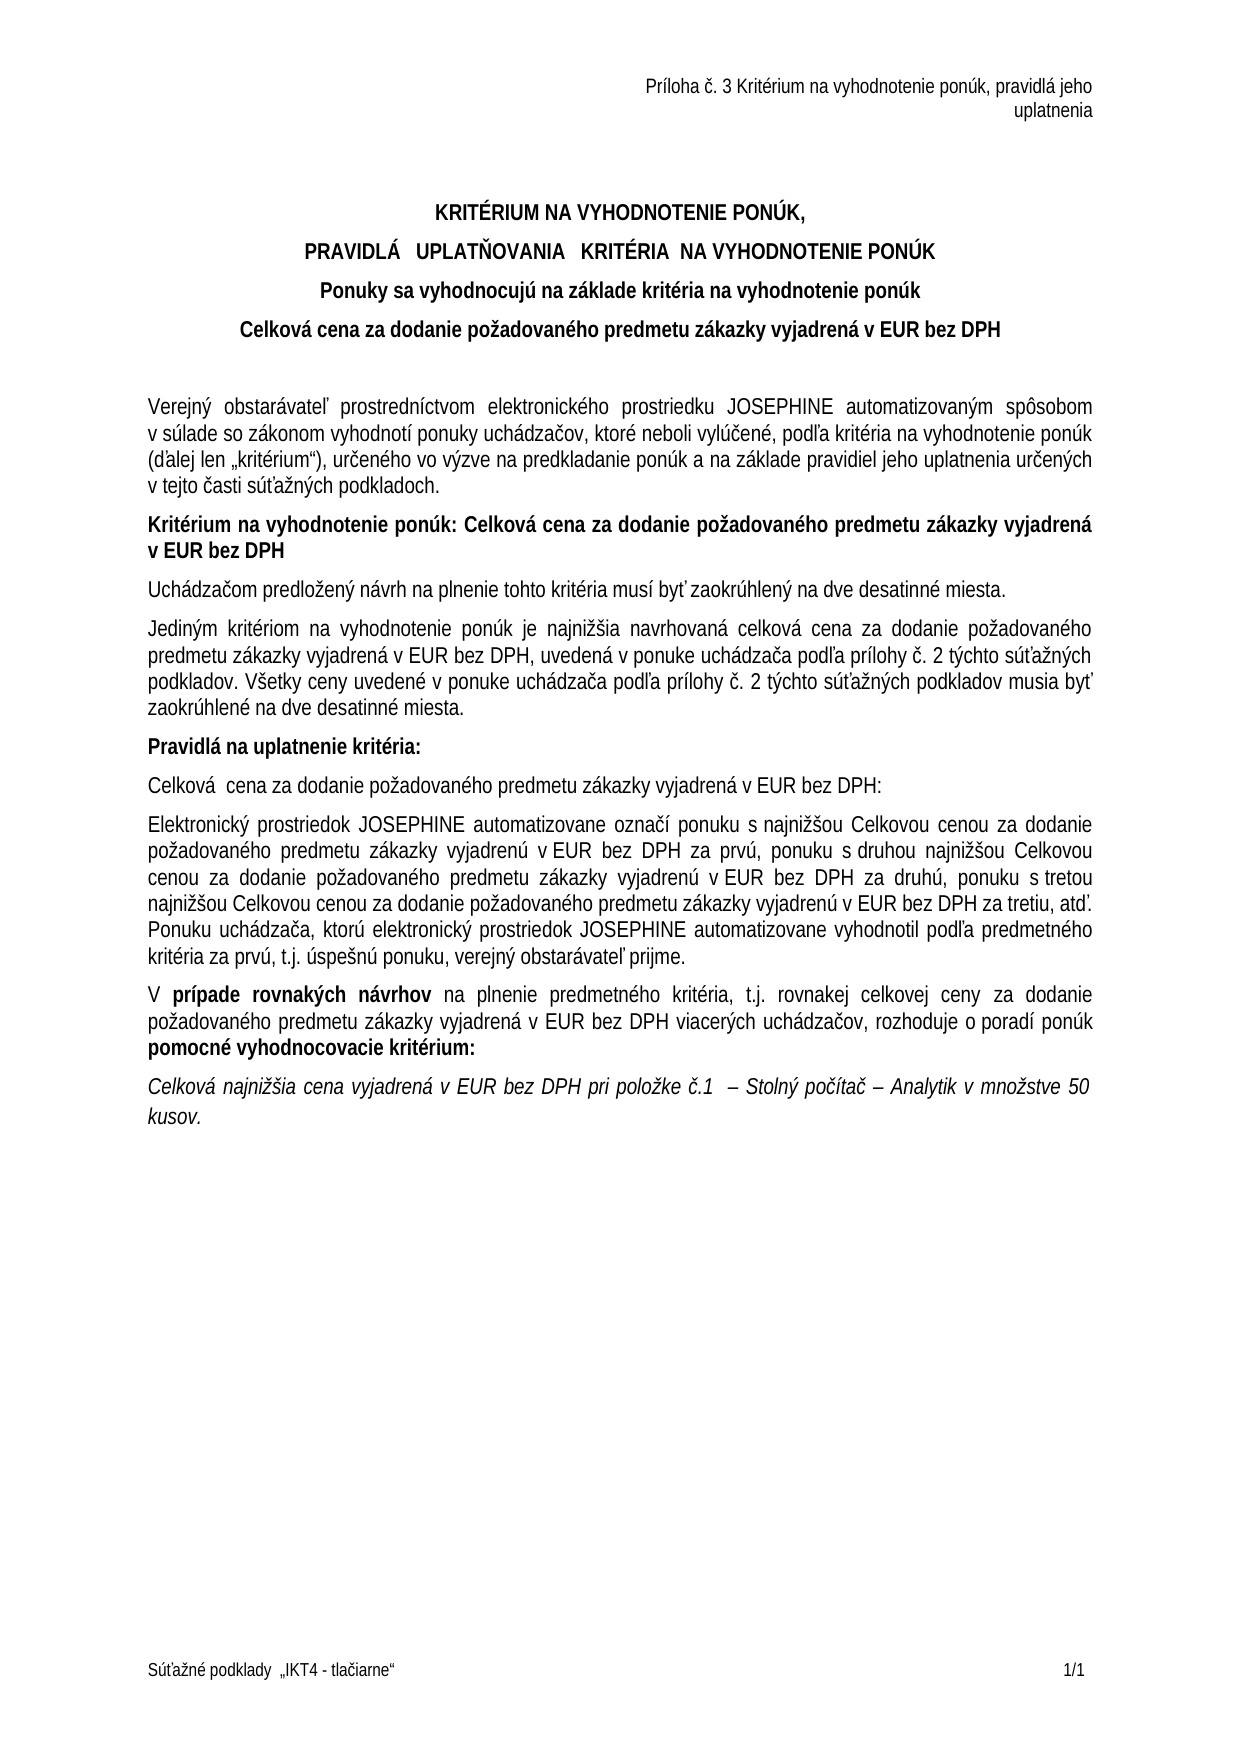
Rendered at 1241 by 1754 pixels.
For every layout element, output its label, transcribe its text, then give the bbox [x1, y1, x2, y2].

text KRITÉRIUM NA VYHODNOTENIE PONÚK, [148, 199, 1093, 225]
text Kritérium na vyhodnotenie ponúk: Celková cena za dodanie požadovaného predmetu zákazky vyjadrená v EUR bez DPH [148, 511, 1093, 564]
text V prípade rovnakých návrhov na plnenie predmetného kritéria, t.j. rovnakej celkovej ceny za dodanie požadovaného predmetu zákazky vyjadrená v EUR bez DPH viacerých uchádzačov, rozhoduje o poradí ponúk pomocné vyhodnocovacie kritérium: [148, 981, 1093, 1061]
text PRAVIDLÁ UPLATŇOVANIA KRITÉRIA NA VYHODNOTENIE PONÚK [148, 238, 1093, 264]
text Pravidlá na uplatnenie kritéria: [148, 733, 1093, 759]
text Elektronický prostriedok JOSEPHINE automatizovane označí ponuku s najnižšou Celkovou cenou za dodanie požadovaného predmetu zákazky vyjadrenú v EUR bez DPH za prvú, ponuku s druhou najnižšou Celkovou cenou za dodanie požadovaného predmetu zákazky vyjadrenú v EUR bez DPH za druhú, ponuku s tretou najnižšou Celkovou cenou za dodanie požadovaného predmetu zákazky vyjadrenú v EUR bez DPH za tretiu, atď. Ponuku uchádzača, ktorú elektronický prostriedok JOSEPHINE automatizovane vyhodnotil podľa predmetného kritéria za prvú, t.j. úspešnú ponuku, verejný obstarávateľ prijme. [148, 811, 1093, 969]
list Uchádzačom predložený návrh na plnenie tohto kritéria musí byť zaokrúhlený na dve desatinné miesta. [148, 576, 1093, 603]
text Celková cena za dodanie požadovaného predmetu zákazky vyjadrená v EUR bez DPH: [148, 772, 1093, 798]
text Verejný obstarávateľ prostredníctvom elektronického prostriedku JOSEPHINE automatizovaným spôsobom v súlade so zákonom vyhodnotí ponuky uchádzačov, ktoré neboli vylúčené, podľa kritéria na vyhodnotenie ponúk (ďalej len „kritérium“), určeného vo výzve na predkladanie ponúk a na základe pravidiel jeho uplatnenia určených v tejto časti súťažných podkladoch. [148, 393, 1093, 499]
text Ponuky sa vyhodnocujú na základe kritéria na vyhodnotenie ponúk [148, 277, 1093, 303]
text Jediným kritériom na vyhodnotenie ponúk je najnižšia navrhovaná celková cena za dodanie požadovaného predmetu zákazky vyjadrená v EUR bez DPH, uvedená v ponuke uchádzača podľa prílohy č. 2 týchto súťažných podkladov. Všetky ceny uvedené v ponuke uchádzača podľa prílohy č. 2 týchto súťažných podkladov musia byť zaokrúhlené na dve desatinné miesta. [148, 615, 1093, 721]
text Celková cena za dodanie požadovaného predmetu zákazky vyjadrená v EUR bez DPH [148, 316, 1093, 342]
text Celková najnižšia cena vyjadrená v EUR bez DPH pri položke č.1 – Stolný počítač – Analytik v množstve 50 kusov. [148, 1073, 1093, 1129]
